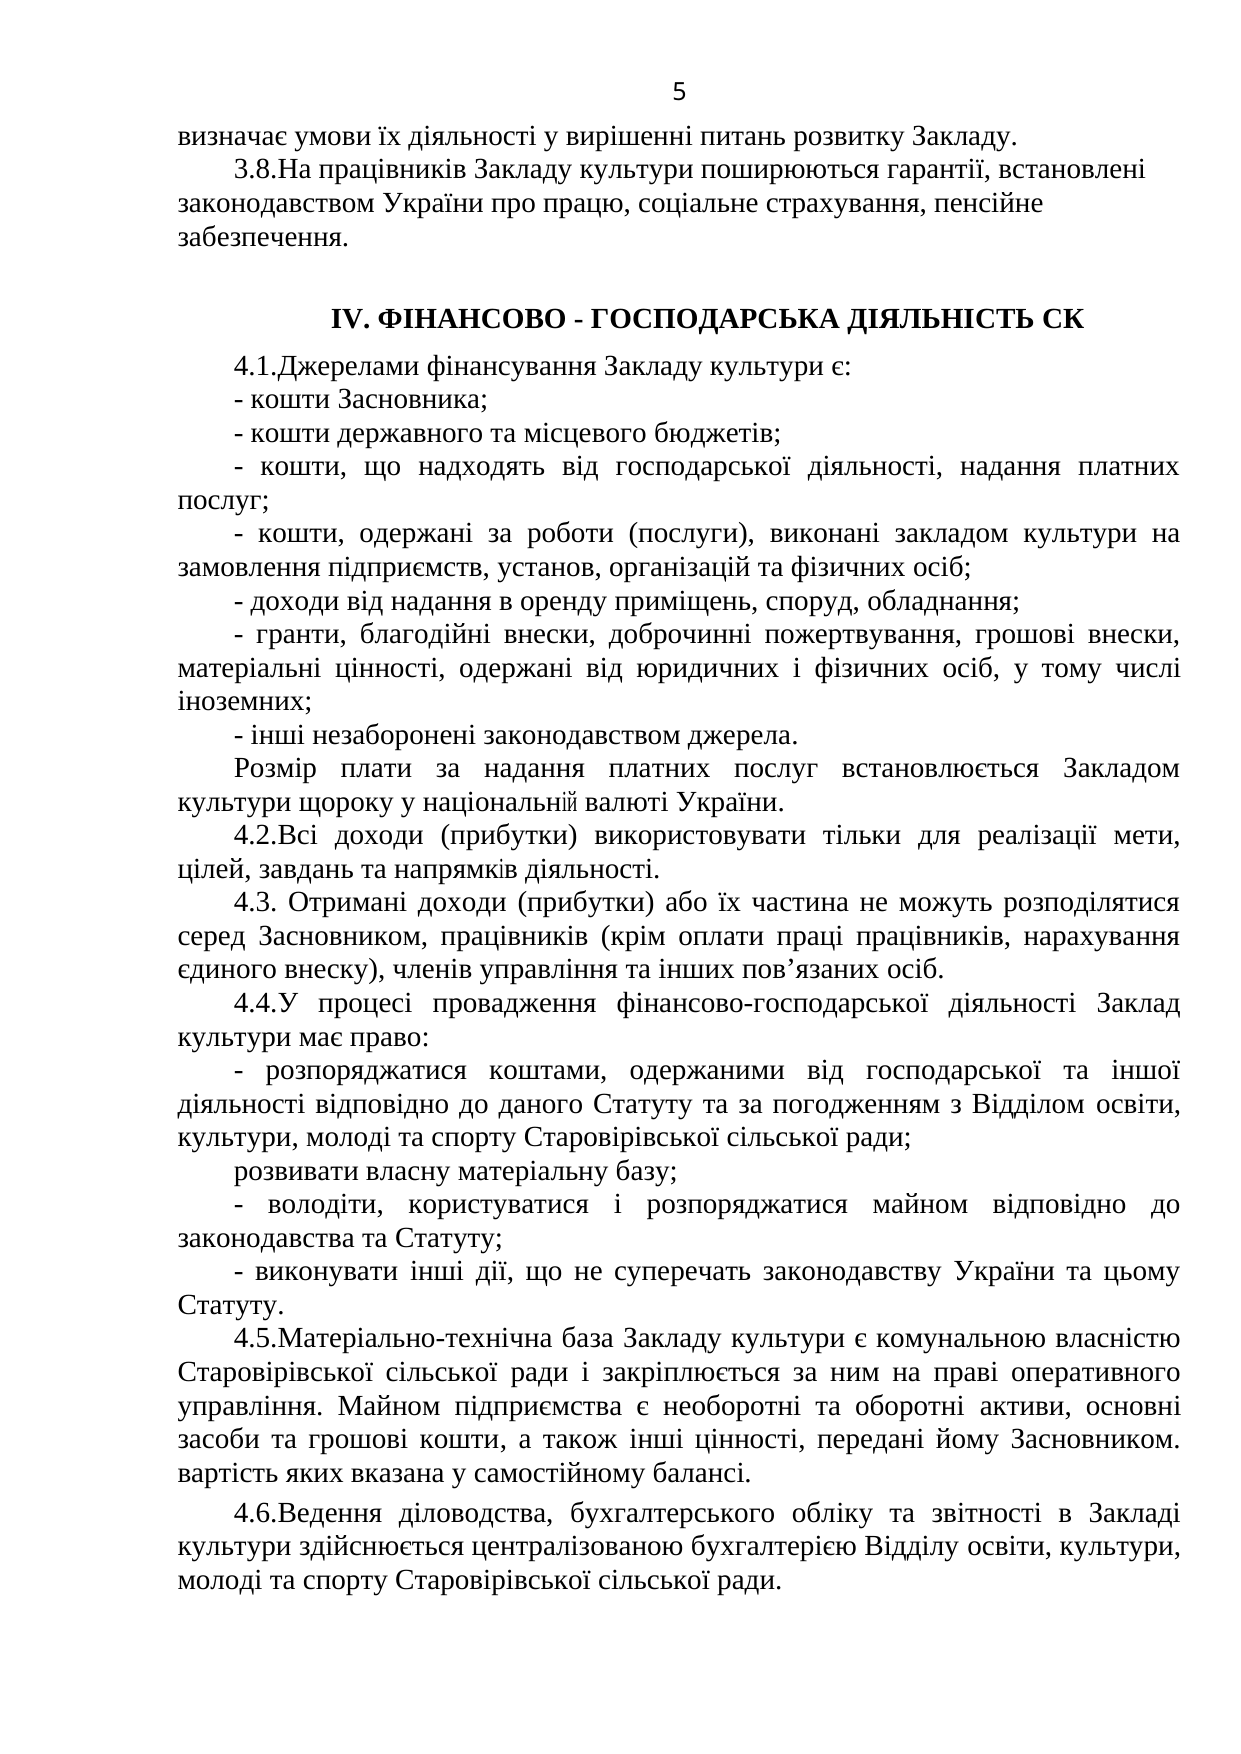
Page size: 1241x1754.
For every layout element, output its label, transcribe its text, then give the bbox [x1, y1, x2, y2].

text 3.8.На працівників Закладу культури поширюються гарантії, встановлені законодавством України про працю, соціальне страхування, пенсійне забезпечення. [177, 152, 1181, 252]
text IV. ФІНАНСОВО - ГОСПОДАРСЬКА ДІЯЛЬНІСТЬ СК [177, 301, 1181, 334]
text 4.2.Вci доходи (прибутки) використовувати тільки для реалізації мети, цілей, завдань та напрямків діяльності. [177, 817, 1181, 884]
text 4.6.Ведення діловодства, бухгалтерського обліку та звітності в Закладі культури здійснюється централізованою бухгалтерією Відділу освіти, культури, молоді та спорту Старовірівської сільської ради. [177, 1495, 1181, 1596]
text 4.1.Джерелами фінансування Закладу культури є: [177, 348, 1181, 381]
text - володіти, користуватися i розпоряджатися майном відповідно до законодавства та Статуту; [177, 1186, 1181, 1253]
text 4.3. Отримані доходи (прибутки) або їх частина не можуть розподілятися серед Засновником, працівників (крім оплати праці працівників, нарахування єдиного внеску), членів управління та інших пов’язаних ociб. [177, 884, 1181, 985]
text 4.4.У пpoцeci провадження фінансово-господарської діяльності Заклад культури має право: [177, 985, 1181, 1052]
text - кошти, одержані за роботи (послуги), виконані закладом культури на замовлення підприємств, установ, організацій та фізичних ociб; [177, 516, 1181, 583]
text - кошти державного та місцевого бюджетів; [177, 415, 1181, 448]
text - доходи від надання в оренду приміщень, споруд, обладнання; [177, 583, 1181, 616]
text - виконувати інші дії, що не суперечать законодавству України та цьому Статуту. [177, 1253, 1181, 1321]
text 4.5.Матеріально-технічна база Закладу культури є комунальною власністю Старовірівської сільської ради i закріплюється за ним на праві оперативного управління. Майном підприємства є необоротні та оборотні активи, основнi засоби та грошові кошти, а також iнші цінності, передані йому Засновником. вартість яких вказана у самостійному балансі. [177, 1321, 1181, 1488]
text - кошти Засновника; [177, 381, 1181, 415]
text - iнші незаборонені законодавством джерела. [177, 717, 1181, 750]
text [177, 118, 1181, 152]
text розвивати власну матеріальну базу; [177, 1153, 1181, 1186]
text - розпоряджатися коштами, одержаними від господарської та іншої діяльності відповідно до даного Статуту та за погодженням з Відділом освіти, культури, молоді та спорту Старовірівської сільської ради; [177, 1052, 1181, 1153]
text Розмір плати за надання платних послуг встановлюється Закладом культури щороку у національній валюті України. [177, 750, 1181, 817]
text - гранти, благодійні внески, доброчинні пожертвування, грошові внески, мaтеріальні цінності, одержані від юридичних i фізичних ociб, у тому числі іноземних; [177, 616, 1181, 717]
text - кошти, що надходять від господарської діяльності, надання платних послуг; [177, 448, 1181, 516]
